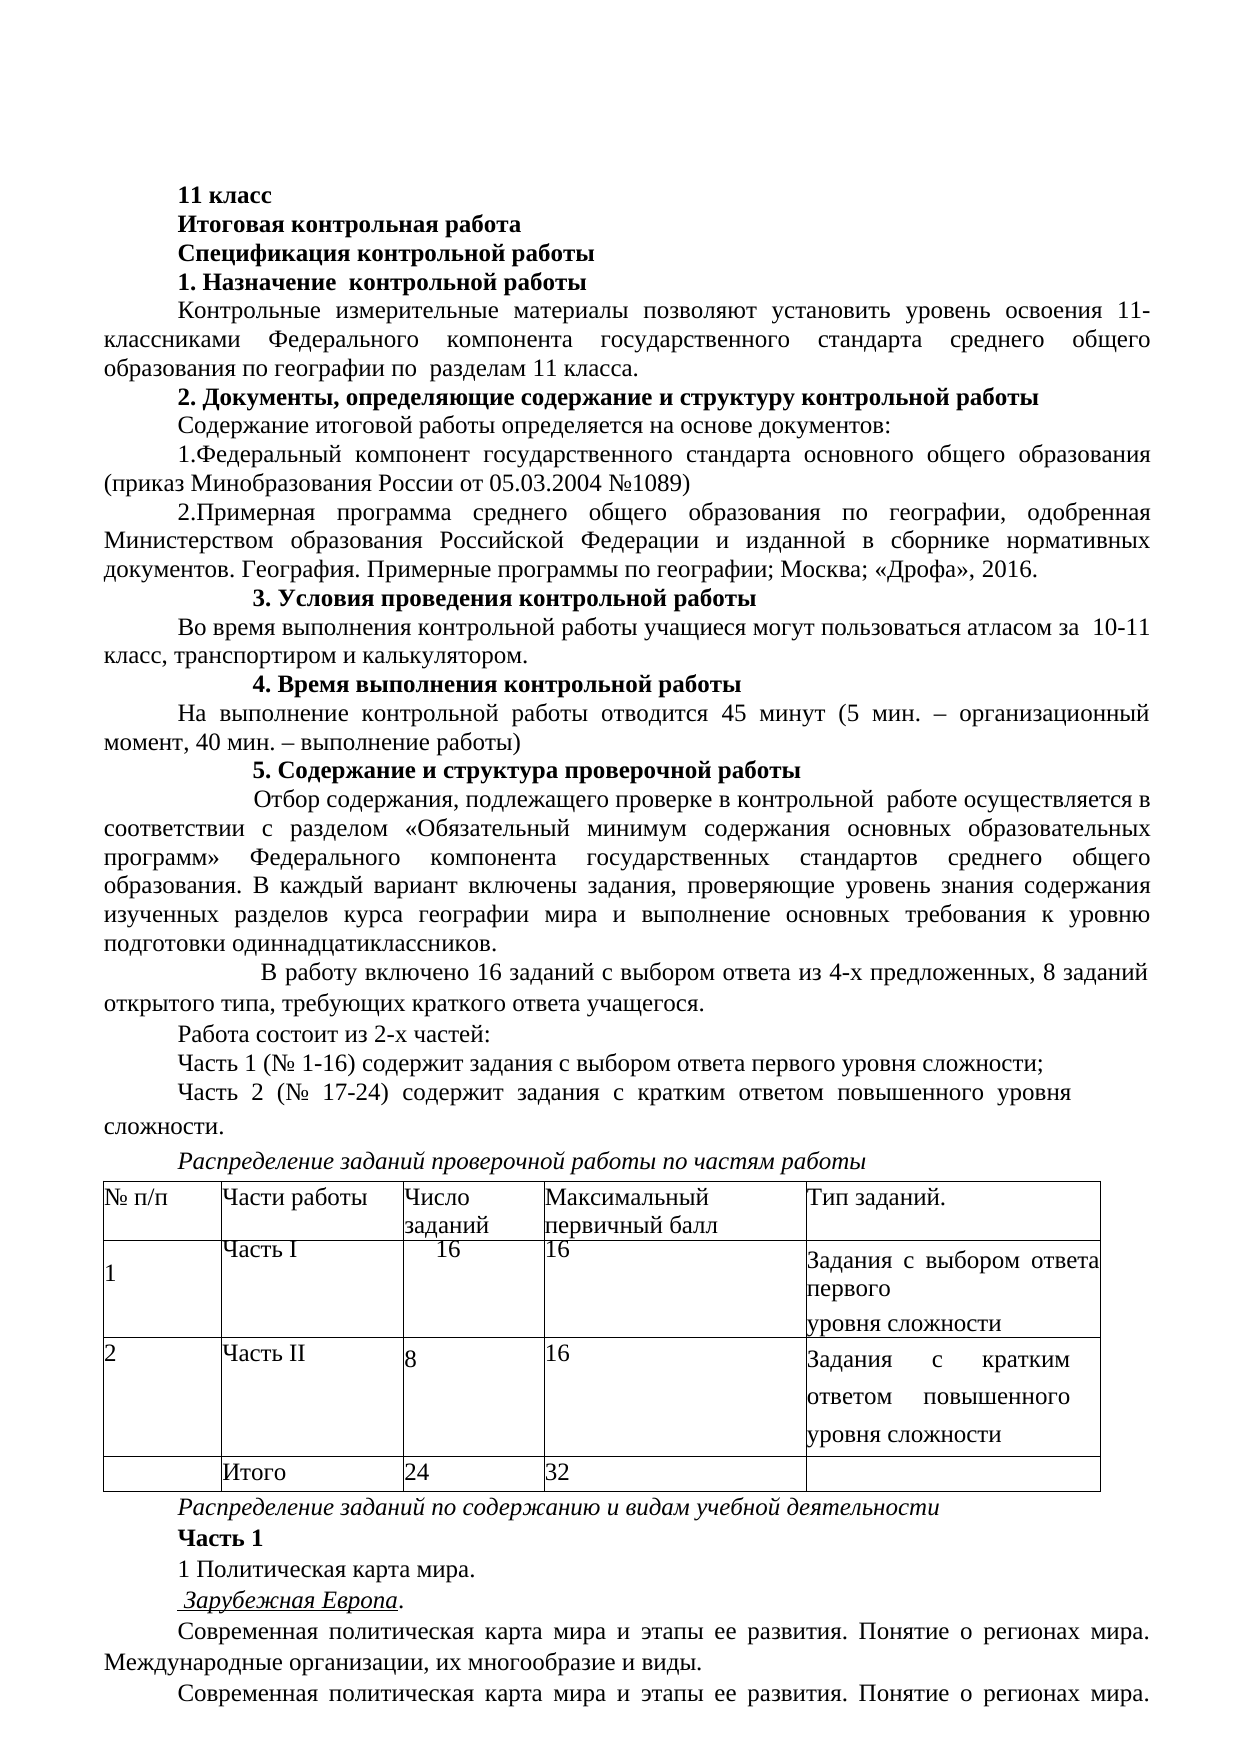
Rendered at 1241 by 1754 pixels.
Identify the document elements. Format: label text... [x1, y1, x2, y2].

text 4. Время выполнения контрольной работы [103, 669, 1151, 698]
text Часть 1 [103, 1523, 1151, 1552]
table_cell 16 [545, 1338, 806, 1456]
table_cell 32 [545, 1457, 806, 1491]
text Зарубежная Европа. [103, 1585, 1151, 1613]
table_header Максимальный первичный балл [545, 1182, 806, 1240]
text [103, 1616, 1151, 1676]
table_cell Итого [222, 1457, 403, 1491]
text 1.Федеральный компонент государственного стандарта основного общего образования (приказ Минобразования России от 05.03.2004 №1089) [103, 439, 1151, 497]
table_cell 1 [104, 1241, 221, 1337]
text 1 Политическая карта мира. [103, 1554, 1151, 1583]
table_cell 8 [404, 1338, 544, 1456]
text Отбор содержания, подлежащего проверке в контрольной работе осуществляется в соответствии с разделом «Обязательный минимум содержания основных образовательных программ» Федерального компонента государственных стандартов среднего общего образования. В каждый вариант включены задания, проверяющие уровень знания содержания изученных разделов курса географии мира и выполнение основных требования к уровню подготовки одиннадцатиклассников. [103, 784, 1151, 957]
text В работу включено 16 заданий с выбором ответа из 4-х предложенных, 8 заданий открытого типа, требующих краткого ответа учащегося. [103, 957, 1151, 1016]
table_cell Часть I [222, 1241, 403, 1337]
table_header Тип заданий. [807, 1182, 1100, 1240]
table_cell Задания с кратким ответом повышенного уровня сложности [807, 1338, 1100, 1456]
text Часть 1 (№ 1-16) содержит задания с выбором ответа первого уровня сложности; [103, 1048, 1151, 1077]
text Во время выполнения контрольной работы учащиеся могут пользоваться атласом за 10-11 класс, транспортиром и калькулятором. [103, 612, 1151, 669]
text Работа состоит из 2-х частей: [103, 1019, 1151, 1048]
text 2. Документы, определяющие содержание и структуру контрольной работы [103, 382, 1151, 410]
table_cell [807, 1457, 1100, 1491]
table_cell Задания с выбором ответа первого уровня сложности [807, 1241, 1100, 1337]
table_header № п/п [104, 1182, 221, 1240]
text Спецификация контрольной работы [103, 238, 1151, 267]
text Итоговая контрольная работа [103, 209, 1151, 238]
text Содержание итоговой работы определяется на основе документов: [103, 410, 1151, 439]
table_cell [104, 1457, 221, 1491]
text 1. Назначение контрольной работы [103, 267, 1151, 295]
text 5. Содержание и структура проверочной работы [103, 755, 1151, 784]
text На выполнение контрольной работы отводится 45 минут (5 мин. – организационный момент, 40 мин. – выполнение работы) [103, 698, 1151, 755]
text Распределение заданий проверочной работы по частям работы [103, 1146, 1073, 1175]
table_cell 24 [404, 1457, 544, 1491]
text Контрольные измерительные материалы позволяют установить уровень освоения 11-классниками Федерального компонента государственного стандарта среднего общего образования по географии по разделам 11 класса. [103, 295, 1151, 382]
text Распределение заданий по содержанию и видам учебной деятельности [103, 1492, 1151, 1520]
text 2.Примерная программа среднего общего образования по географии, одобренная Министерством образования Российской Федерации и изданной в сборнике нормативных документов. География. Примерные программы по географии; Москва; «Дрофа», 2016. [103, 497, 1151, 583]
table_cell 2 [104, 1338, 221, 1456]
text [103, 1678, 1151, 1707]
table_cell Часть II [222, 1338, 403, 1456]
text 11 класс [103, 180, 1151, 209]
text Часть 2 (№ 17-24) содержит задания с кратким ответом повышенного уровня сложности. [103, 1077, 1073, 1140]
table_header Части работы [222, 1182, 403, 1240]
table_cell 16 [404, 1241, 544, 1337]
text 3. Условия проведения контрольной работы [103, 583, 1151, 612]
table_header Число заданий [404, 1182, 544, 1240]
table_cell 16 [545, 1241, 806, 1337]
